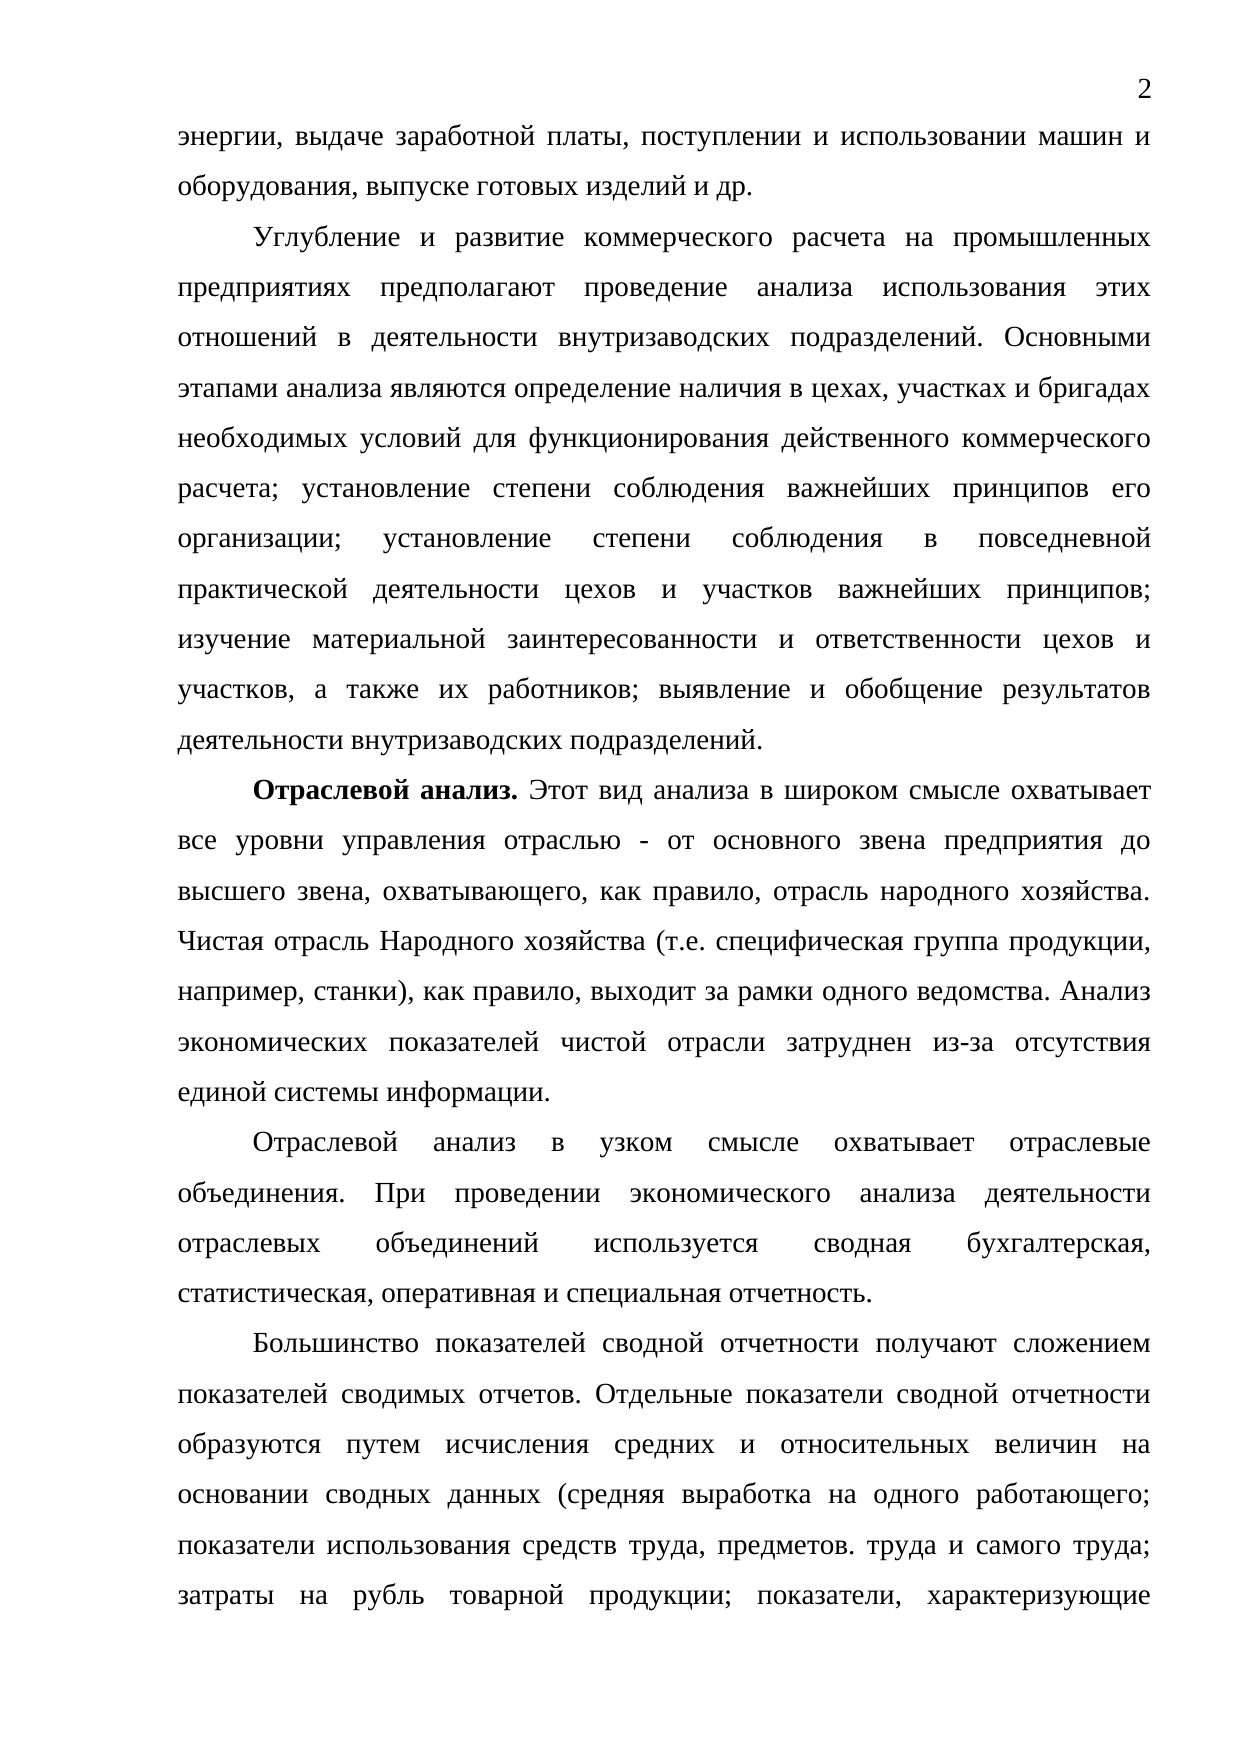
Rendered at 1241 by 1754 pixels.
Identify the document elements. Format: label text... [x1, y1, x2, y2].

text Отраслевой анализ в узком смысле охватывает отраслевые объединения. При проведении экономического анализа деятельности отраслевых объединений используется сводная бухгалтерская, статистическая, оперативная и специальная отчетность. [177, 1124, 1152, 1309]
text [177, 1326, 1152, 1611]
text Отраслевой анализ. Этот вид анализа в широком смысле охватывает все уровни управления отраслью - от основного звена предприятия до высшего звена, охватывающего, как правило, отрасль народного хозяйства. Чистая отрасль Народного хозяйства (т.е. специфическая группа продукции, например, станки), как правило, выходит за рамки одного ведомства. Анализ экономических показателей чистой отрасли затруднен из-за отсутствия единой системы информации. [177, 772, 1152, 1108]
text Углубление и развитие коммерческого расчета на промышленных предприятиях предполагают проведение анализа использования этих отношений в деятельности внутризаводских подразделений. Основными этапами анализа являются определение наличия в цехах, участках и бригадах необходимых условий для функционирования действенного коммерческого расчета; установление степени соблюдения важнейших принципов его организации; установление степени соблюдения в повседневной практической деятельности цехов и участков важнейших принципов; изучение материальной заинтересованности и ответственности цехов и участков, а также их работников; выявление и обобщение результатов деятельности внутризаводских подразделений. [177, 219, 1152, 755]
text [177, 118, 1152, 202]
